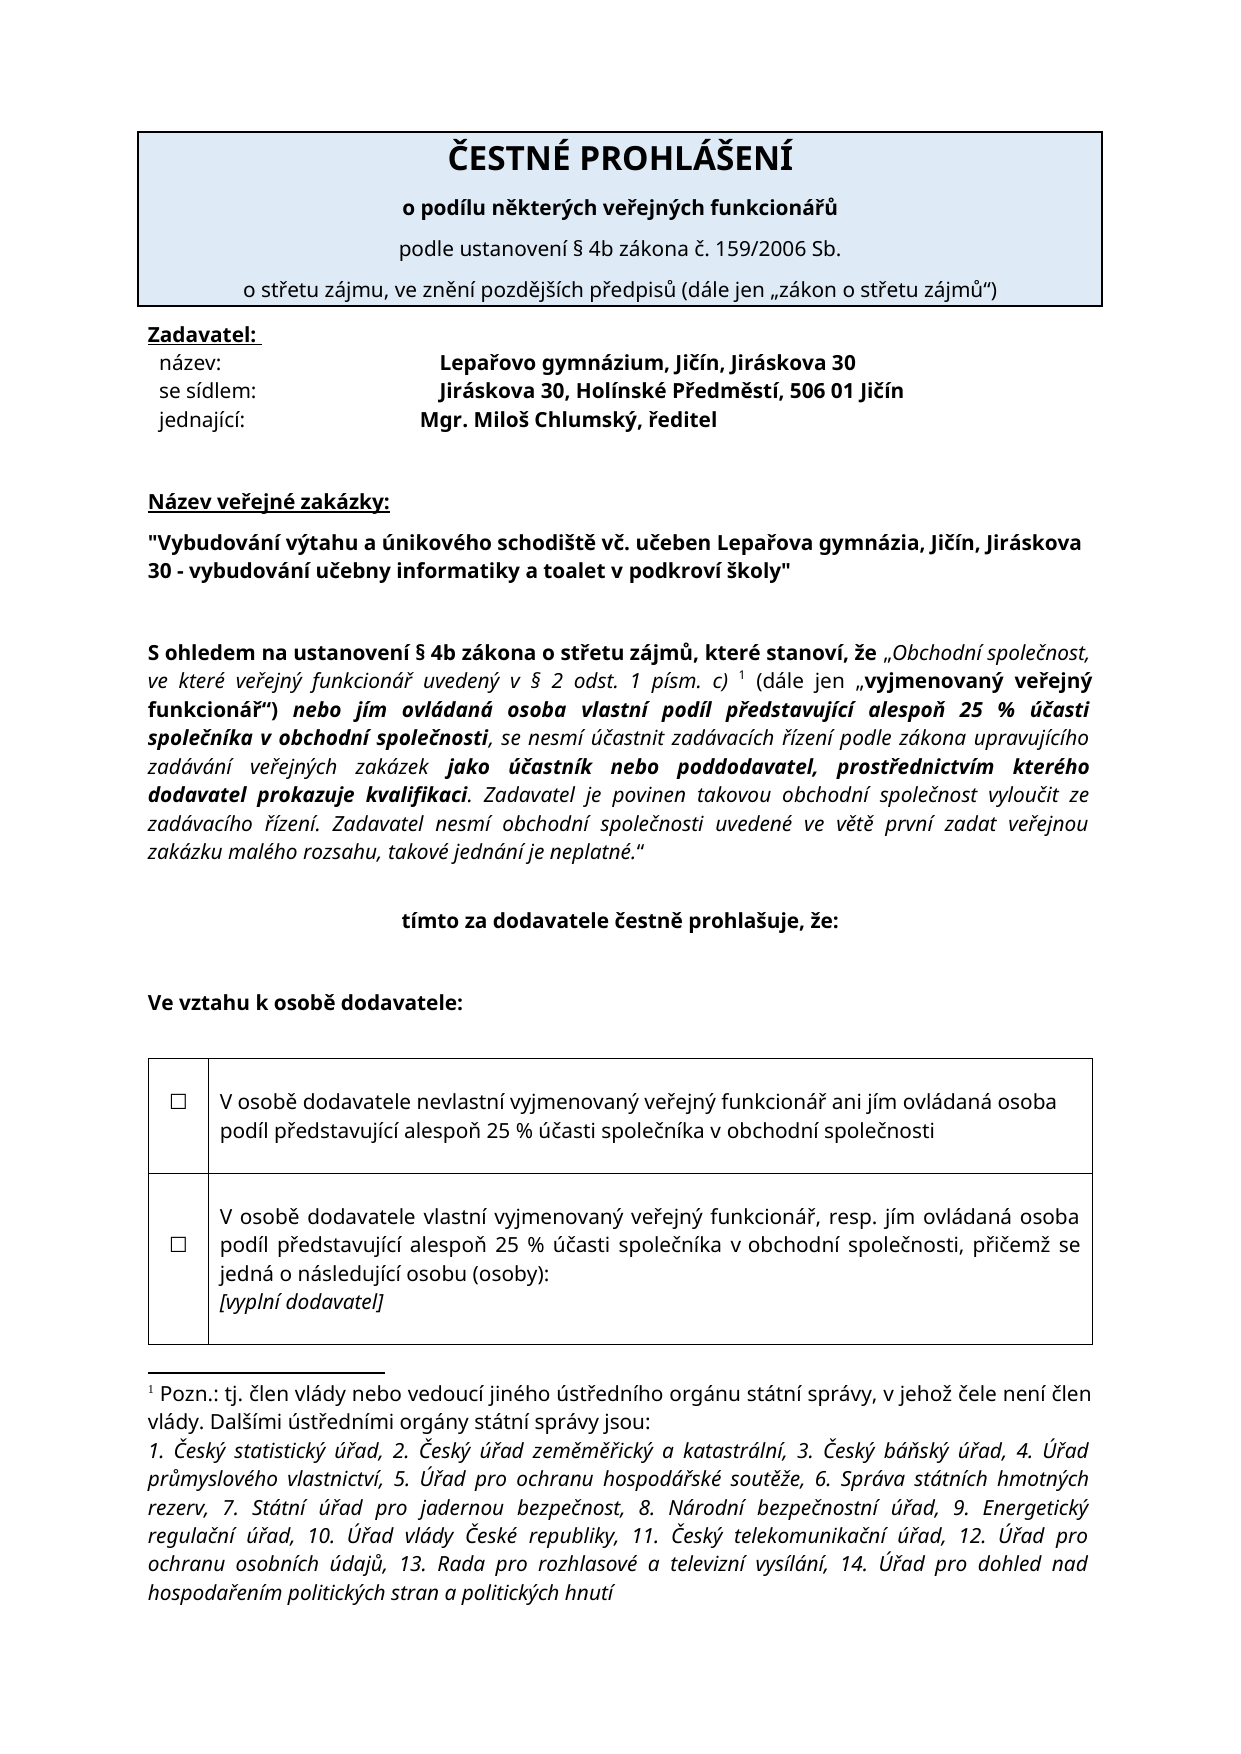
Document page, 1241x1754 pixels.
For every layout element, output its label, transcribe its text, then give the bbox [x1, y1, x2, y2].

table_header Lepařovo gymnázium, Jičín, Jiráskova 30 [354, 348, 1163, 377]
table_cell Jiráskova 30, Holínské Předměstí, 506 01 Jičín [354, 377, 1163, 405]
table_cell se sídlem: [148, 377, 354, 405]
text o podílu některých veřejných funkcionářů [139, 189, 1101, 221]
table_cell Mgr. Miloš Chlumský, ředitel [354, 405, 1163, 433]
text Název veřejné zakázky: [148, 487, 1093, 515]
table_header [149, 1059, 208, 1173]
text o střetu zájmu, ve znění pozdějších předpisů (dále jen „zákon o střetu zájmů“) [139, 271, 1101, 305]
table_cell V osobě dodavatele vlastní vyjmenovaný veřejný funkcionář, resp. jím ovládaná osoba podíl představující alespoň 25 % účasti společníka v obchodní společnosti, přičemž se jedná o následující osobu (osoby): [vyplní dodavatel] [209, 1174, 1092, 1344]
table_header V osobě dodavatele nevlastní vyjmenovaný veřejný funkcionář ani jím ovládaná osoba podíl představující alespoň 25 % účasti společníka v obchodní společnosti [209, 1059, 1092, 1173]
text Zadavatel: [148, 320, 1093, 348]
table_cell jednající: [148, 405, 354, 433]
text tímto za dodavatele čestně prohlašuje, že: [148, 907, 1093, 935]
table_header název: [148, 348, 354, 377]
text S ohledem na ustanovení § 4b zákona o střetu zájmů, které stanoví, že „Obchodní společnost, ve které veřejný funkcionář uvedený v § 2 odst. 1 písm. c) (dále jen „vyjmenovaný veřejný funkcionář“) nebo jím ovládaná osoba vlastní podíl představující alespoň 25 % účasti společníka v obchodní společnosti, se nesmí účastnit zadávacích řízení podle zákona upravujícího zadávání veřejných zakázek jako účastník nebo poddodavatel, prostřednictvím kterého dodavatel prokazuje kvalifikaci. Zadavatel je povinen takovou obchodní společnost vyloučit ze zadávacího řízení. Zadavatel nesmí obchodní společnosti uvedené ve větě první zadat veřejnou zakázku malého rozsahu, takové jednání je neplatné.“ [148, 638, 1093, 866]
table_cell [149, 1174, 208, 1344]
text podle ustanovení § 4b zákona č. 159/2006 Sb. [139, 229, 1101, 262]
text Ve vztahu k osobě dodavatele: [148, 988, 1093, 1017]
text ČESTNÉ PROHLÁŠENÍ [139, 133, 1101, 180]
